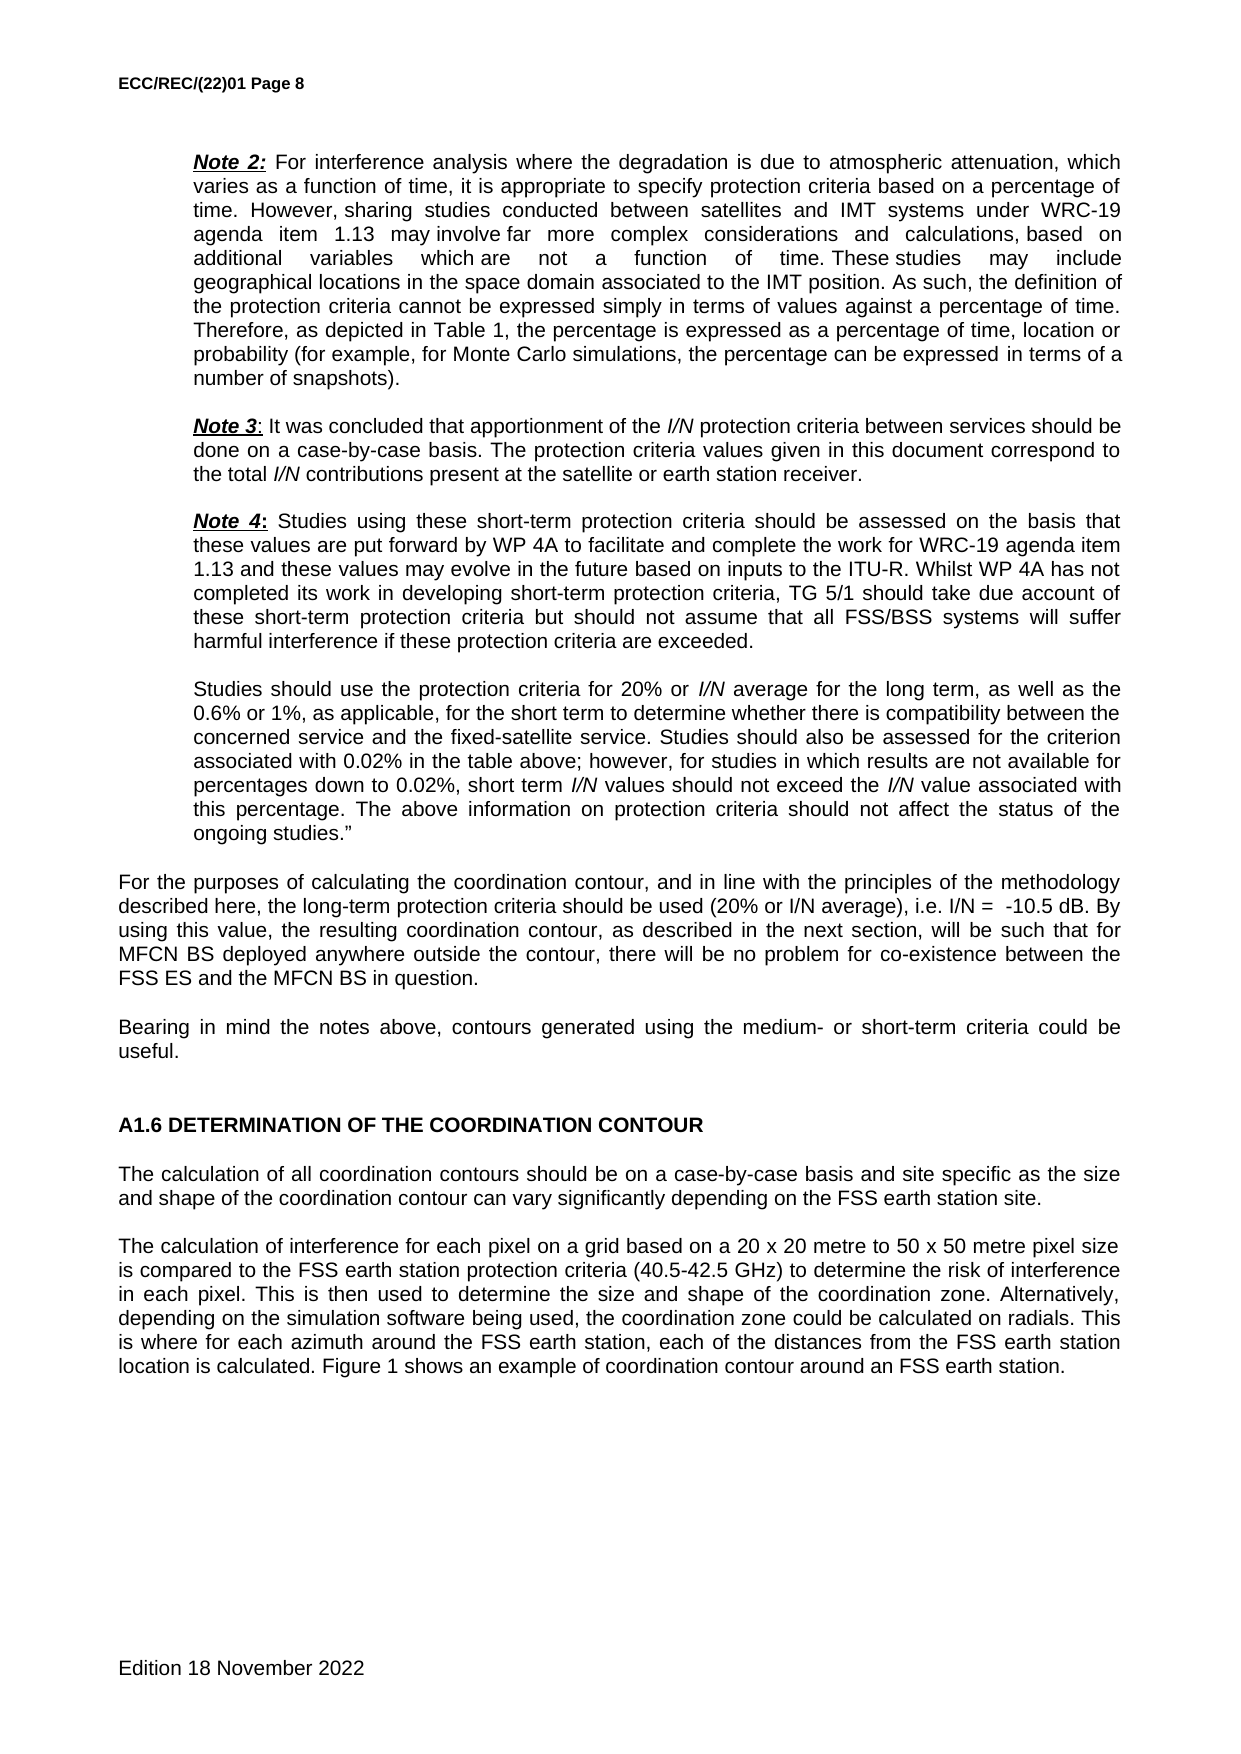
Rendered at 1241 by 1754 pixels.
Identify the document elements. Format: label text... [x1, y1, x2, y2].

text Studies should use the protection criteria for 20% or I/N average for the long term, as well as the 0.6% or 1%, as applicable, for the short term to determine whether there is compatibility between the concerned service and the fixed-satellite service. Studies should also be assessed for the criterion associated with 0.02% in the table above; however, for studies in which results are not available for percentages down to 0.02%, short term I/N values should not exceed the I/N value associated with this percentage. The above information on protection criteria should not affect the status of the ongoing studies.” [193, 677, 1122, 845]
text Note 4: Studies using these short-term protection criteria should be assessed on the basis that these values are put forward by WP 4A to facilitate and complete the work for WRC-19 agenda item 1.13 and these values may evolve in the future based on inputs to the ITU-R. Whilst WP 4A has not completed its work in developing short-term protection criteria, TG 5/1 should take due account of these short-term protection criteria but should not assume that all FSS/BSS systems will suffer harmful interference if these protection criteria are exceeded. [193, 509, 1122, 653]
text Note 3: It was concluded that apportionment of the I/N protection criteria between services should be done on a case-by-case basis. The protection criteria values given in this document correspond to the total I/N contributions present at the satellite or earth station receiver. [193, 413, 1122, 485]
text The calculation of all coordination contours should be on a case-by-case basis and site specific as the size and shape of the coordination contour can vary significantly depending on the FSS earth station site. [118, 1161, 1122, 1209]
text For the purposes of calculating the coordination contour, and in line with the principles of the methodology described here, the long-term protection criteria should be used (20% or I/N average), i.e. I/N = -10.5 dB. By using this value, the resulting coordination contour, as described in the next section, will be such that for MFCN BS deployed anywhere outside the contour, there will be no problem for co-existence between the FSS ES and the MFCN BS in question. [118, 870, 1122, 989]
text The calculation of interference for each pixel on a grid based on a 20 x 20 metre to 50 x 50 metre pixel size is compared to the FSS earth station protection criteria (40.5-42.5 GHz) to determine the risk of interference in each pixel. This is then used to determine the size and shape of the coordination zone. Alternatively, depending on the simulation software being used, the coordination zone could be calculated on radials. This is where for each azimuth around the FSS earth station, each of the distances from the FSS earth station location is calculated. Figure 1 shows an example of coordination contour around an FSS earth station. [118, 1234, 1122, 1378]
text Note 2: For interference analysis where the degradation is due to atmospheric attenuation, which varies as a function of time, it is appropriate to specify protection criteria based on a percentage of time. However, sharing studies conducted between satellites and IMT systems under WRC-19 agenda item 1.13 may involve far more complex considerations and calculations, based on additional variables which are not a function of time. These studies may include geographical locations in the space domain associated to the IMT position. As such, the definition of the protection criteria cannot be expressed simply in terms of values against a percentage of time. Therefore, as depicted in Table 1, the percentage is expressed as a percentage of time, location or probability (for example, for Monte Carlo simulations, the percentage can be expressed in terms of a number of snapshots). [193, 150, 1122, 389]
subtitle Determination of the coordination contour [118, 1112, 1122, 1136]
text Bearing in mind the notes above, contours generated using the medium- or short-term criteria could be useful. [118, 1014, 1122, 1062]
